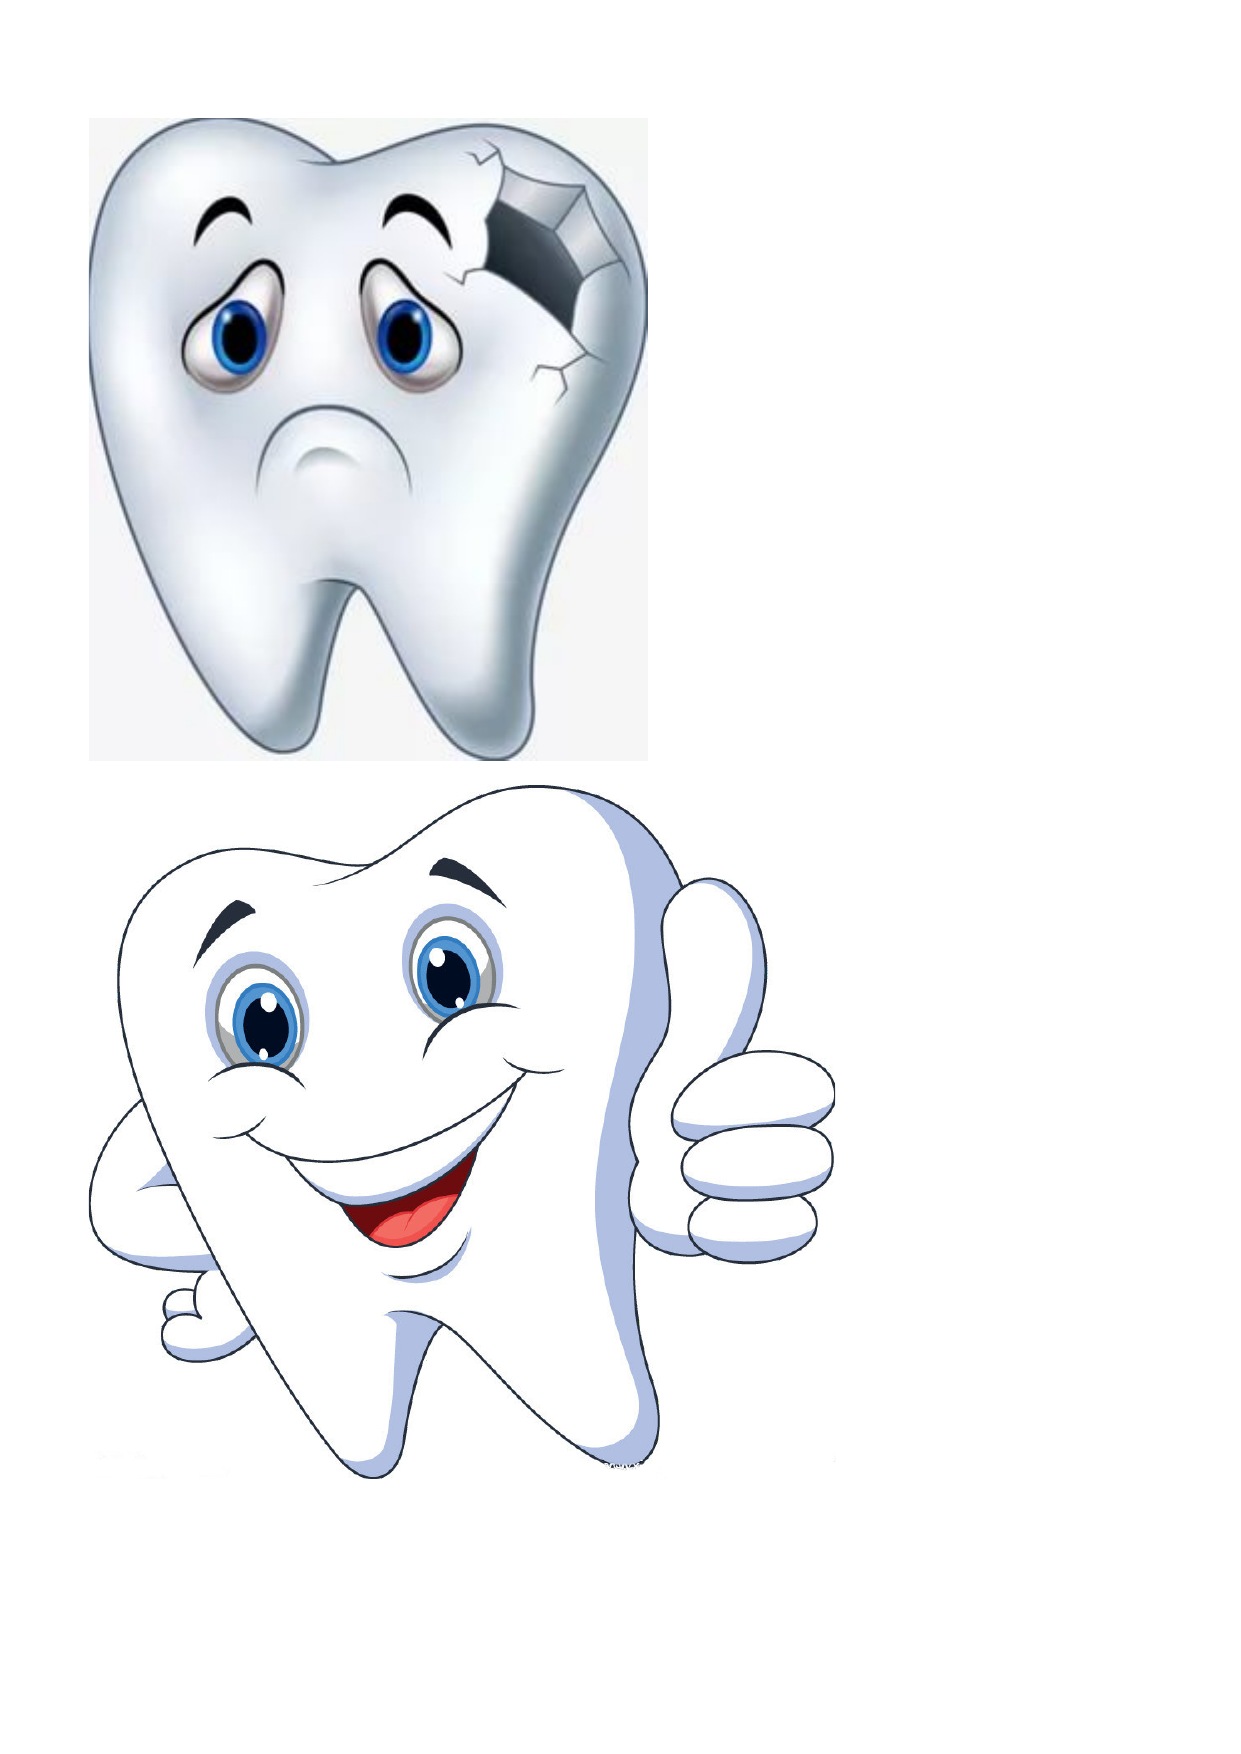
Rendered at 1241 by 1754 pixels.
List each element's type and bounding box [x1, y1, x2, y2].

picture [88, 785, 836, 1479]
picture [88, 118, 648, 761]
